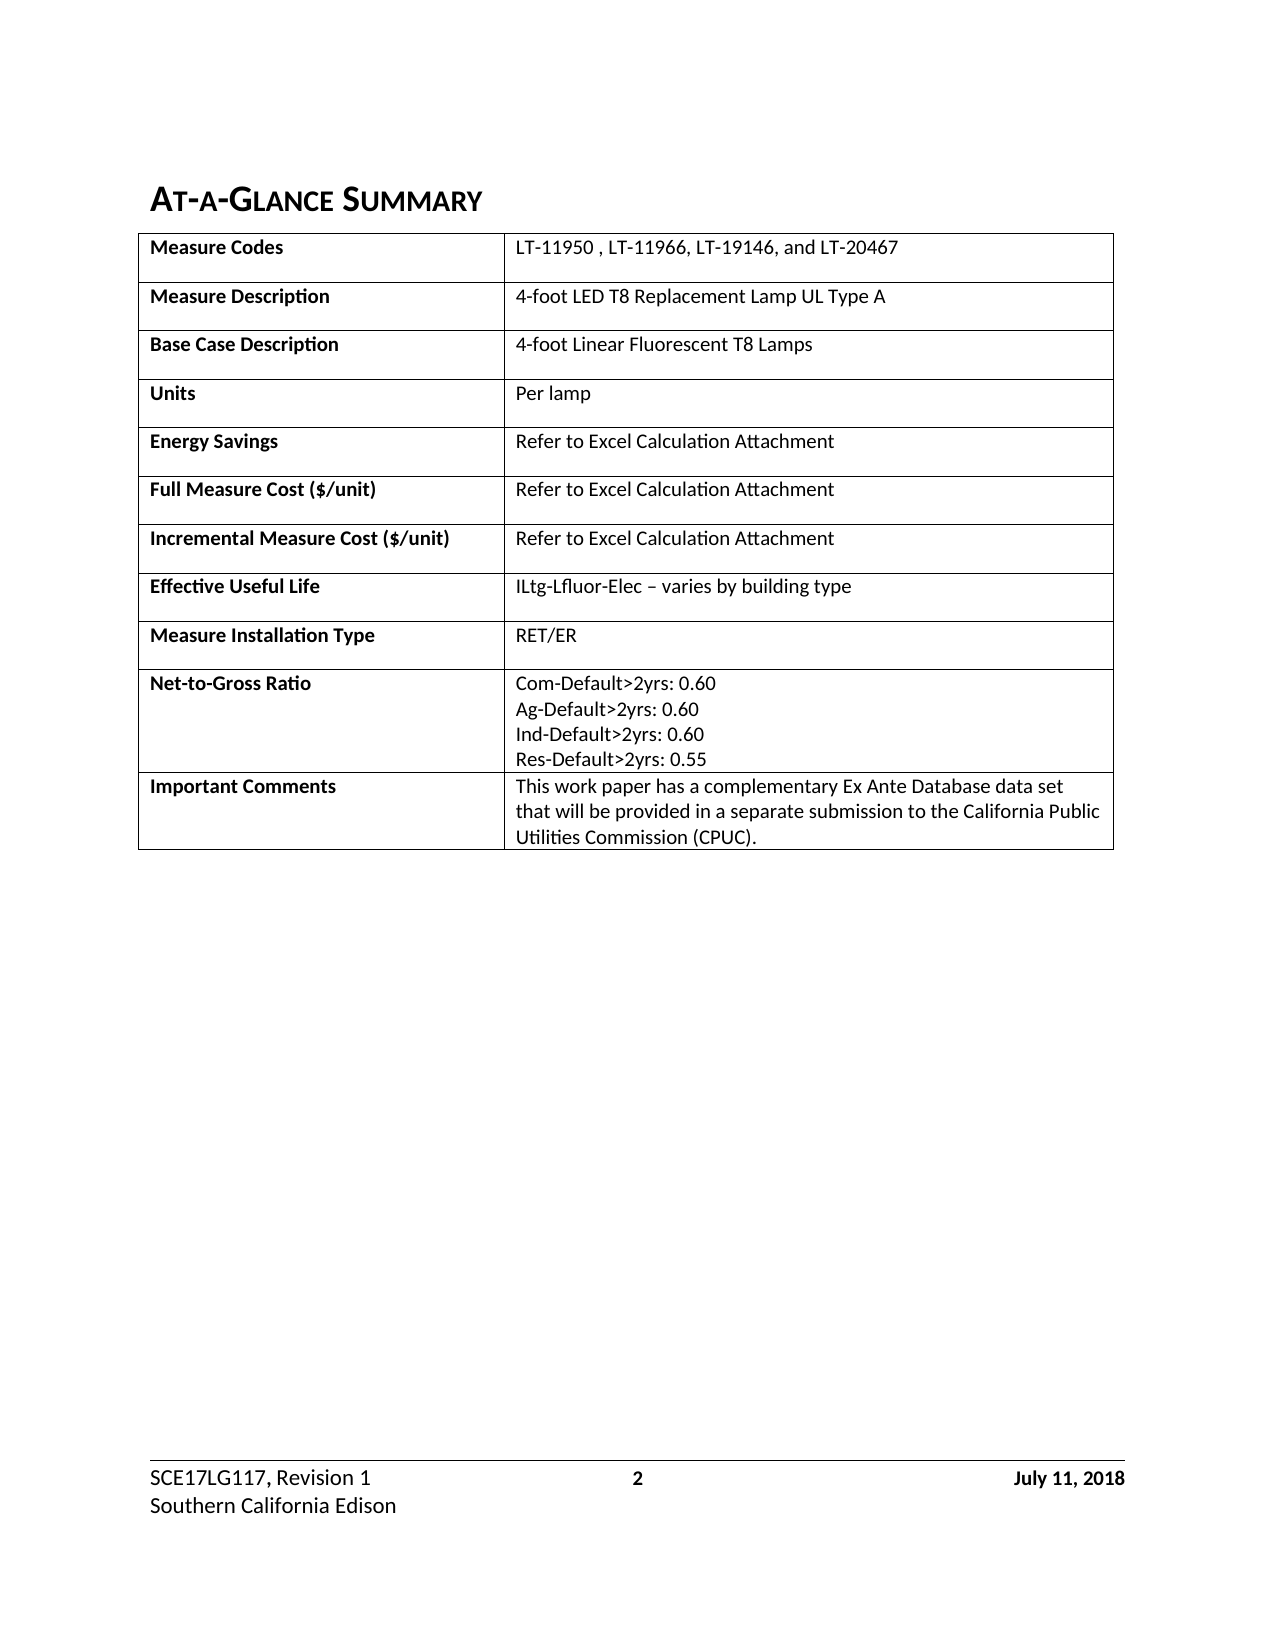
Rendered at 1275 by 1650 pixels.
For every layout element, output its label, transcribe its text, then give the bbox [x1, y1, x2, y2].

table_cell Refer to Excel Calculation Attachment [505, 525, 1113, 572]
table_cell Measure Description [139, 283, 504, 330]
table_cell Base Case Description [139, 331, 504, 379]
table_cell Measure Installation Type [139, 622, 504, 669]
table_cell Incremental Measure Cost ($/unit) [139, 525, 504, 572]
table_cell Effective Useful Life [139, 574, 504, 621]
subtitle At-a-Glance Summary [150, 175, 1125, 221]
table_cell Per lamp [505, 380, 1113, 427]
table_cell Full Measure Cost ($/unit) [139, 477, 504, 524]
table_cell Energy Savings [139, 428, 504, 476]
table_header Measure Codes [139, 234, 504, 282]
table_cell Net-to-Gross Ratio [139, 670, 504, 772]
table_cell Units [139, 380, 504, 427]
table_header LT-11950 , LT-11966, LT-19146, and LT-20467 [505, 234, 1113, 282]
table_cell 4-foot LED T8 Replacement Lamp UL Type A [505, 283, 1113, 330]
table_cell This work paper has a complementary Ex Ante Database data set that will be provided in a separate submission to the California Public Utilities Commission (CPUC). [505, 773, 1113, 849]
table_cell Important Comments [139, 773, 504, 849]
table_cell Refer to Excel Calculation Attachment [505, 428, 1113, 476]
table_cell Refer to Excel Calculation Attachment [505, 477, 1113, 524]
table_cell RET/ER [505, 622, 1113, 669]
table_cell 4-foot Linear Fluorescent T8 Lamps [505, 331, 1113, 379]
table_cell ILtg-Lfluor-Elec – varies by building type [505, 574, 1113, 621]
table_cell Com-Default>2yrs: 0.60 Ag-Default>2yrs: 0.60 Ind-Default>2yrs: 0.60 Res-Default>2yrs: 0.55 [505, 670, 1113, 772]
